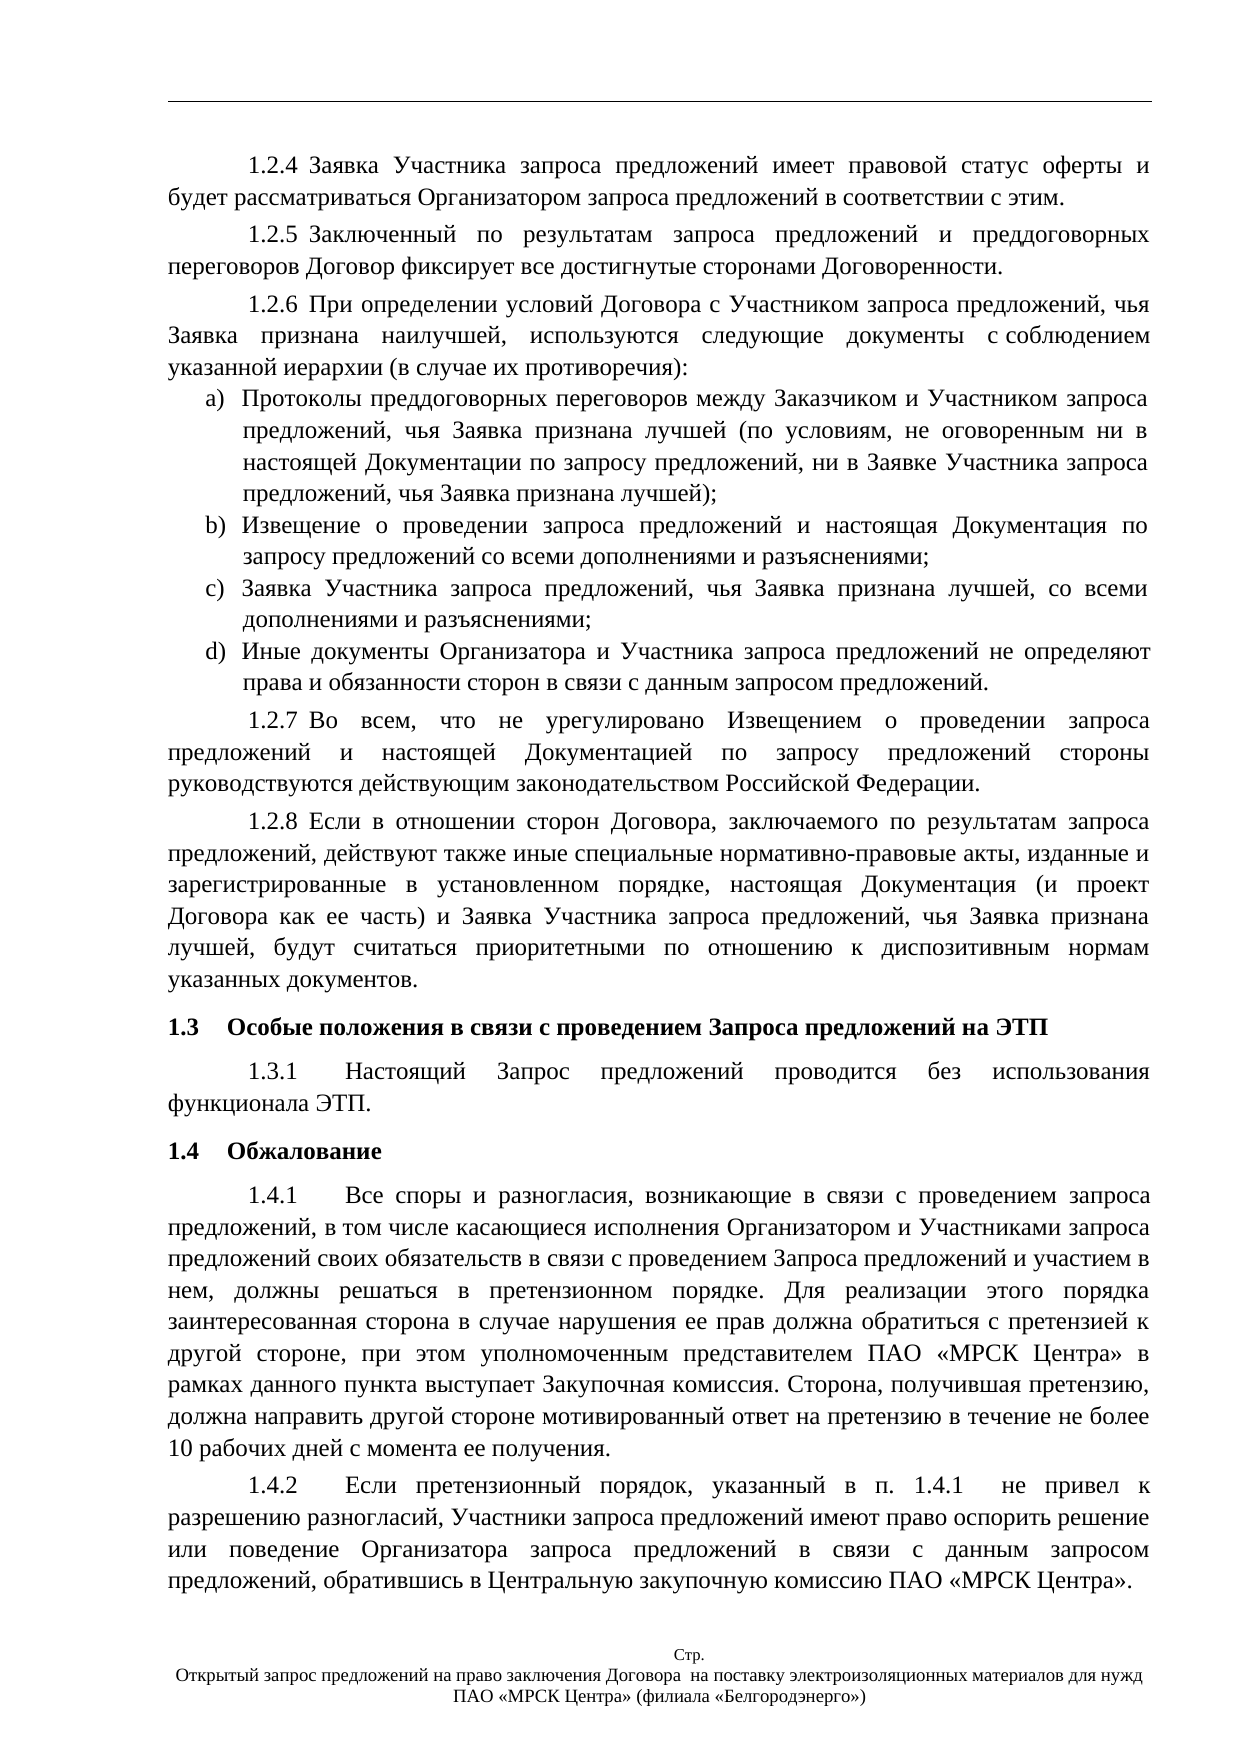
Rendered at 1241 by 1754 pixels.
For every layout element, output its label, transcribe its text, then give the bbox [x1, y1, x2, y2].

list Заключенный по результатам запроса предложений и преддоговорных переговоров Договор фиксирует все достигнутые сторонами Договоренности. [168, 219, 1150, 280]
subtitle Обжалование [168, 1136, 1152, 1165]
list Иные документы Организатора и Участника запроса предложений не определяют права и обязанности сторон в связи с данным запросом предложений. [205, 636, 1152, 696]
subtitle Особые положения в связи с проведением Запроса предложений на ЭТП [168, 1012, 1152, 1041]
list Протоколы преддоговорных переговоров между Заказчиком и Участником запроса предложений, чья Заявка признана лучшей (по условиям, не оговоренным ни в настоящей Документации по запросу предложений, ни в Заявке Участника запроса предложений, чья Заявка признана лучшей); [205, 383, 1149, 507]
list Заявка Участника запроса предложений имеет правовой статус оферты и будет рассматриваться Организатором запроса предложений в соответствии с этим. [168, 150, 1150, 210]
list Извещение о проведении запроса предложений и настоящая Документация по запросу предложений со всеми дополнениями и разъяснениями; [205, 510, 1148, 570]
list Заявка Участника запроса предложений, чья Заявка признана лучшей, со всеми дополнениями и разъяснениями; [205, 573, 1148, 633]
list Во всем, что не урегулировано Извещением о проведении запроса предложений и настоящей Документацией по запросу предложений стороны руководствуются действующим законодательством Российской Федерации. [168, 705, 1150, 797]
list Если в отношении сторон Договора, заключаемого по результатам запроса предложений, действуют также иные специальные нормативно-правовые акты, изданные и зарегистрированные в установленном порядке, настоящая Документация (и проект Договора как ее часть) и Заявка Участника запроса предложений, чья Заявка признана лучшей, будут считаться приоритетными по отношению к диспозитивным нормам указанных документов. [168, 806, 1150, 993]
list При определении условий Договора с Участником запроса предложений, чья Заявка признана наилучшей, используются следующие документы с соблюдением указанной иерархии (в случае их противоречия): [168, 289, 1150, 381]
list Настоящий Запрос предложений проводится без использования функционала ЭТП. [168, 1056, 1150, 1117]
list Все споры и разногласия, возникающие в связи с проведением запроса предложений, в том числе касающиеся исполнения Организатором и Участниками запроса предложений своих обязательств в связи с проведением Запроса предложений и участием в нем, должны решаться в претензионном порядке. Для реализации этого порядка заинтересованная сторона в случае нарушения ее прав должна обратиться с претензией к другой стороне, при этом уполномоченным представителем ПАО «МРСК Центра» в рамках данного пункта выступает Закупочная комиссия. Сторона, получившая претензию, должна направить другой стороне мотивированный ответ на претензию в течение не более 10 рабочих дней с момента ее получения. [168, 1180, 1150, 1461]
